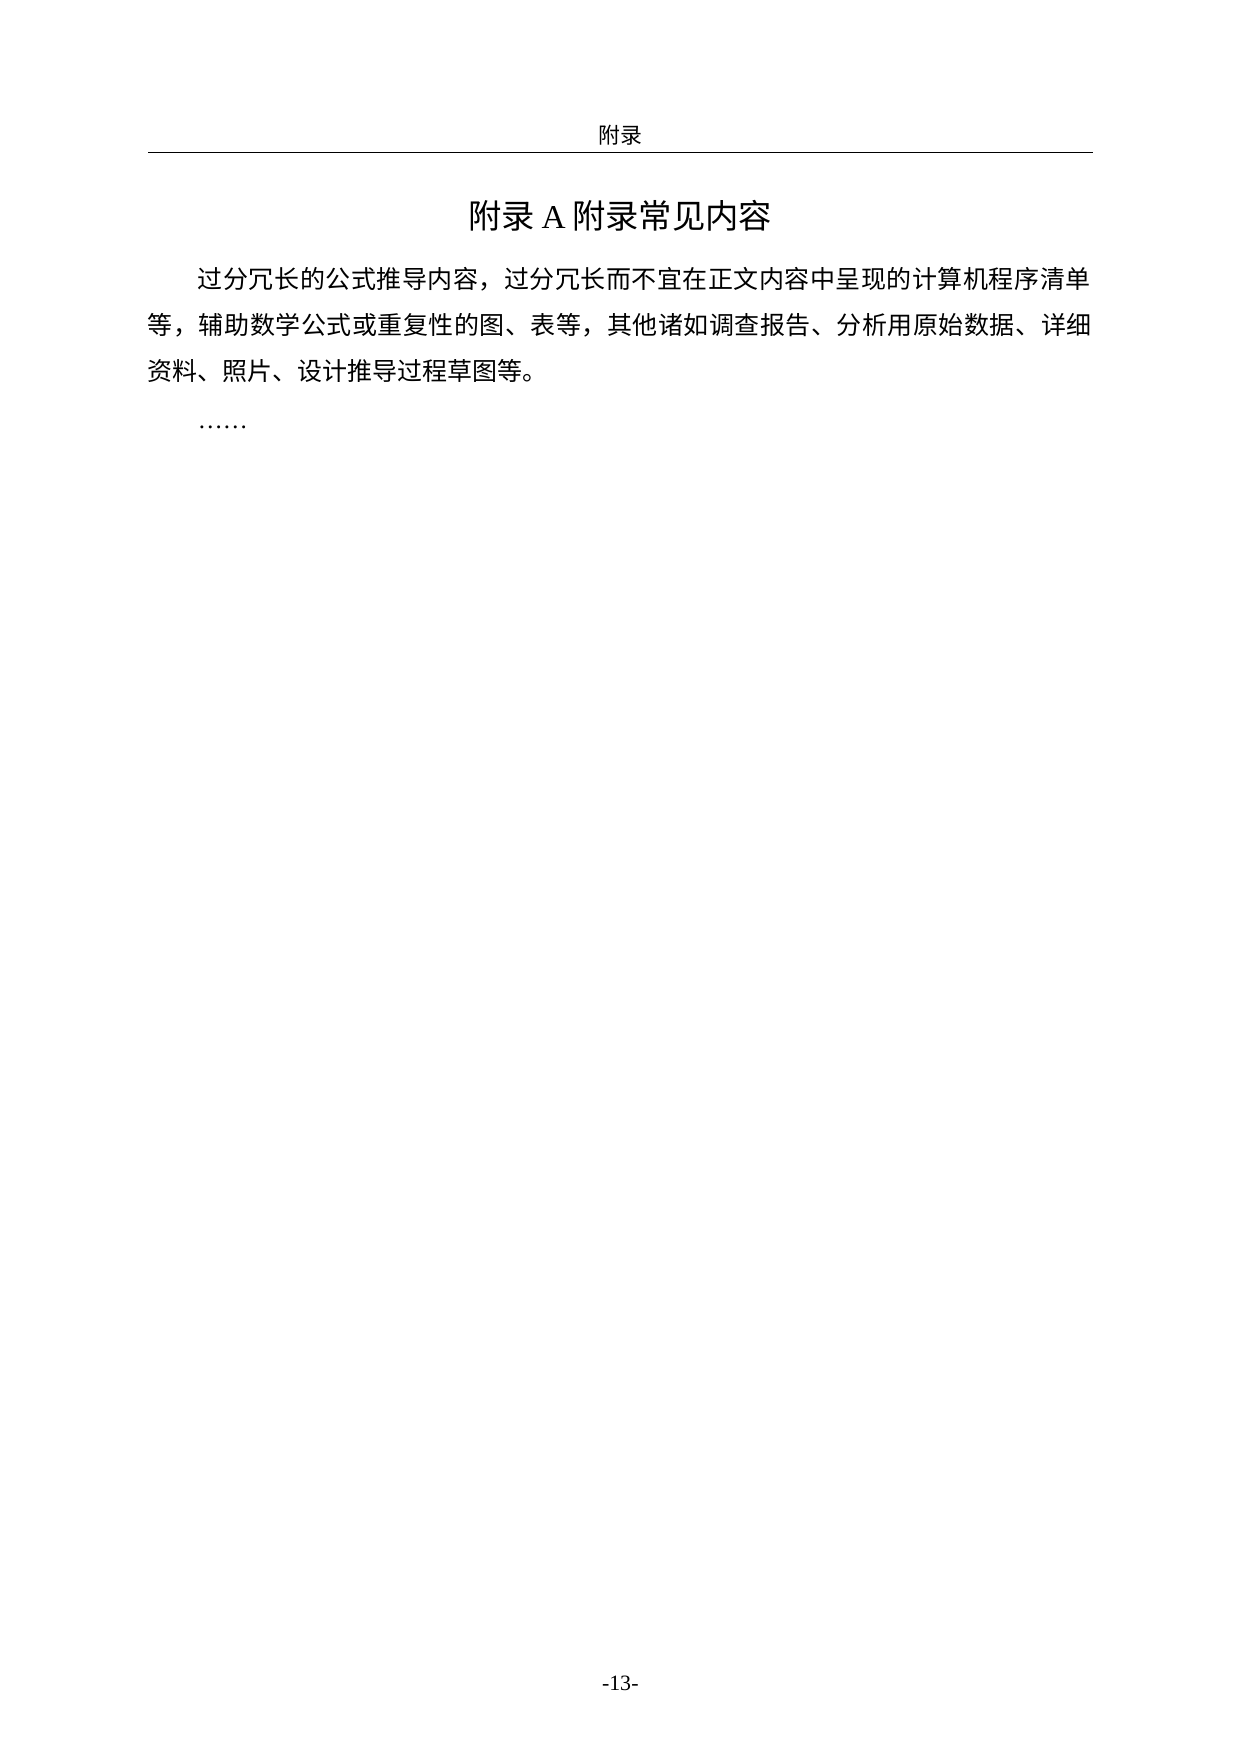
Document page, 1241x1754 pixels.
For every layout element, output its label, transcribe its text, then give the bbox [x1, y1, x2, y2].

text …… [148, 388, 1093, 434]
subtitle 附录A 附录常见内容 [148, 190, 1093, 238]
text 过分冗长的公式推导内容，过分冗长而不宜在正文内容中呈现的计算机程序清单等，辅助数学公式或重复性的图、表等，其他诸如调查报告、分析用原始数据、详细资料、照片、设计推导过程草图等。 [148, 250, 1093, 388]
